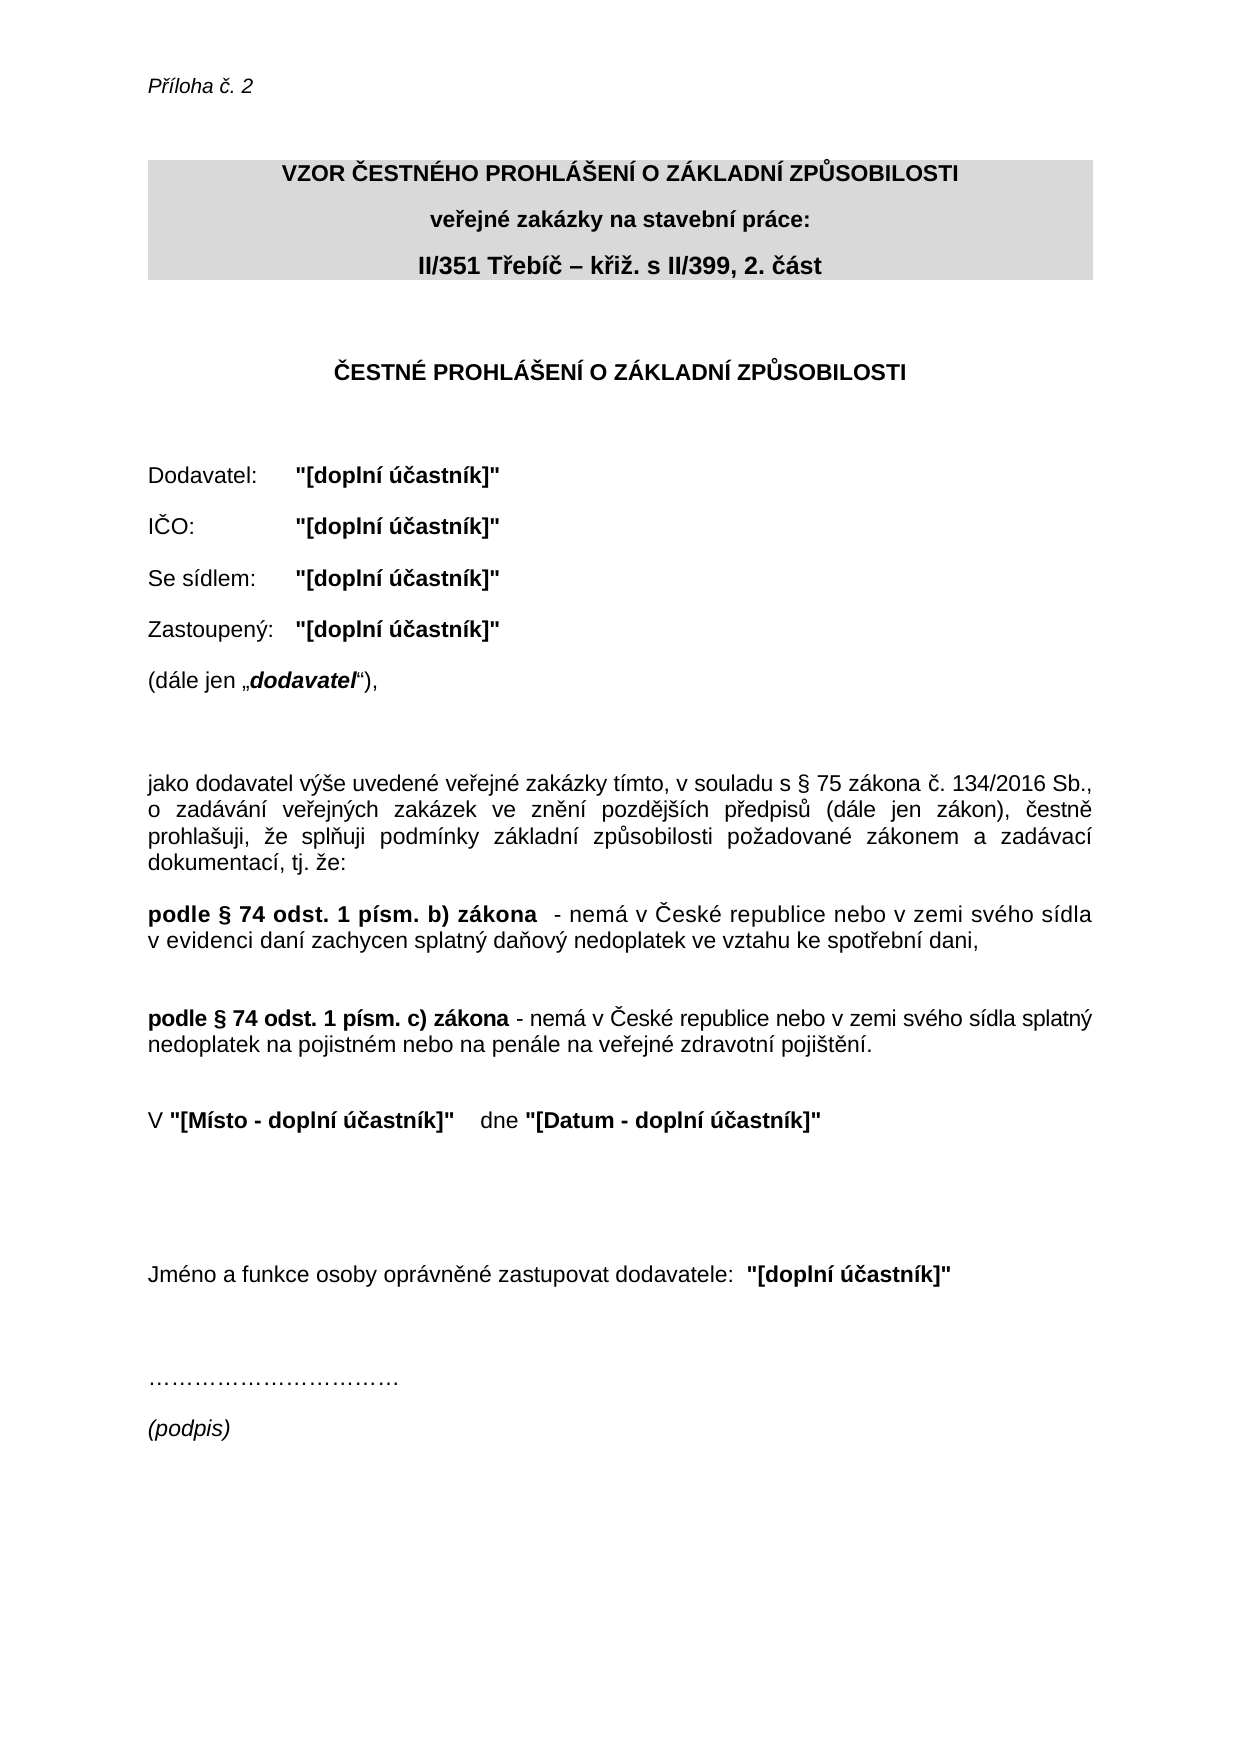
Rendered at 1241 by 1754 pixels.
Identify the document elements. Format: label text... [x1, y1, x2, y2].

list podle § 74 odst. 1 písm. c) zákona - nemá v České republice nebo v zemi svého sídla splatný nedoplatek na pojistném nebo na penále na veřejné zdravotní pojištění. [148, 1004, 1093, 1057]
text …………………………… [148, 1364, 1093, 1390]
text IČO: [148, 513, 1093, 540]
list podle § 74 odst. 1 písm. b) zákona - nemá v České republice nebo v zemi svého sídla v evidenci daní zachycen splatný daňový nedoplatek ve vztahu ke spotřební dani, [148, 901, 1093, 953]
text V dne [148, 1107, 1093, 1134]
text (dále jen „dodavatel“), [148, 667, 1093, 694]
text ČESTNÉ PROHLÁŠENÍ O ZÁKLADNÍ ZPŮSOBILOSTI [148, 359, 1093, 386]
text VZOR ČESTNÉHO PROHLÁŠENÍ O ZÁKLADNÍ ZPŮSOBILOSTI [148, 160, 1093, 186]
text jako dodavatel výše uvedené veřejné zakázky tímto, v souladu s § 75 zákona č. 134/2016 Sb., o zadávání veřejných zakázek ve znění pozdějších předpisů (dále jen zákon), čestně prohlašuji, že splňuji podmínky základní způsobilosti požadované zákonem a zadávací dokumentací, tj. že: [148, 770, 1093, 876]
text (podpis) [148, 1415, 1093, 1442]
text Se sídlem: [148, 565, 1093, 591]
text II/351 Třebíč – křiž. s II/399, 2. část [148, 251, 1093, 280]
text Dodavatel: [148, 462, 1093, 488]
text Zastoupený: [148, 616, 1093, 642]
text Jméno a funkce osoby oprávněné zastupovat dodavatele: [148, 1261, 1093, 1288]
text veřejné zakázky na stavební práce: [148, 206, 1093, 232]
